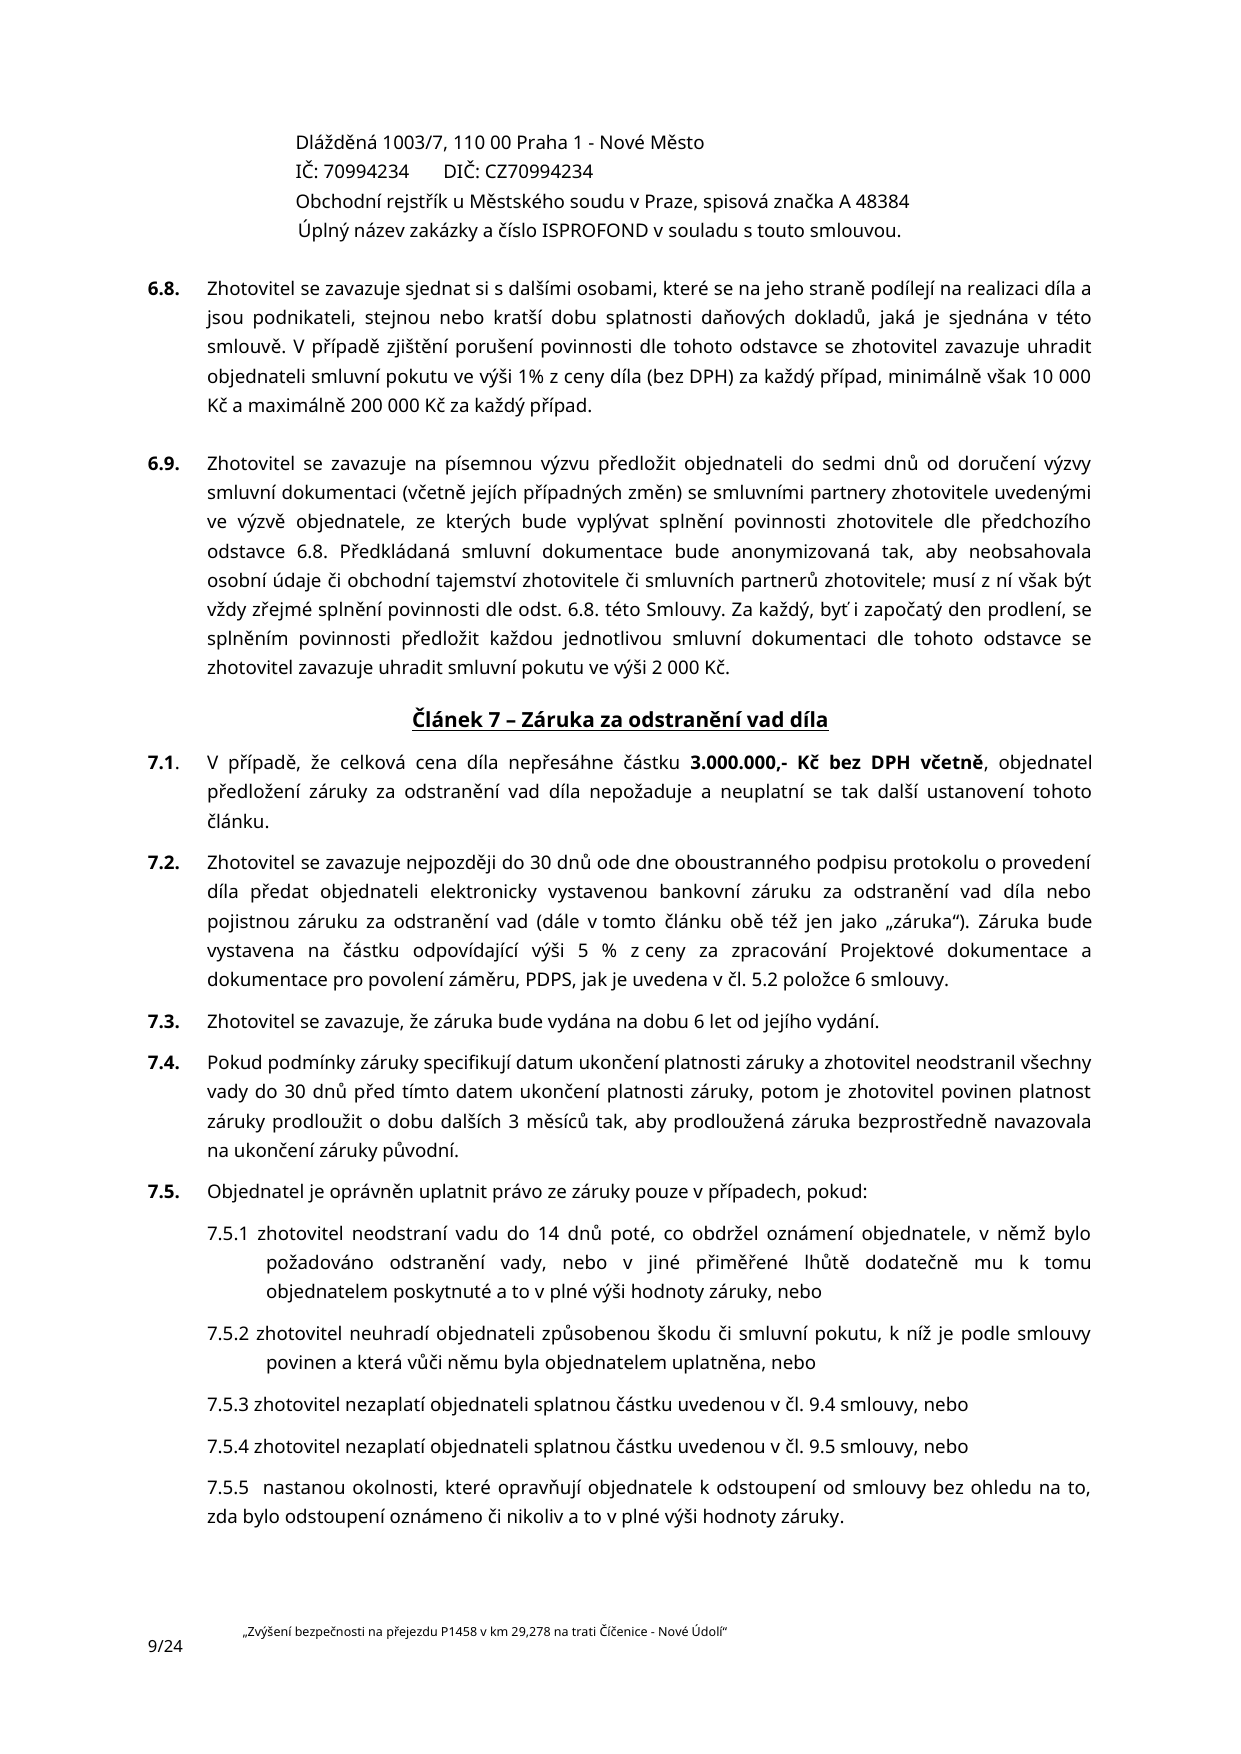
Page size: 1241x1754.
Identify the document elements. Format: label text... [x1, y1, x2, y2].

text Úplný název zakázky a číslo ISPROFOND v souladu s touto smlouvou. [148, 214, 1092, 243]
text 7.1. V případě, že celková cena díla nepřesáhne částku 3.000.000,- Kč bez DPH včetně, objednatel předložení záruky za odstranění vad díla nepožaduje a neuplatní se tak další ustanovení tohoto článku. [148, 746, 1092, 834]
text Dlážděná 1003/7, 110 00 Praha 1 - Nové Město [148, 126, 1092, 156]
text 7.5.5 nastanou okolnosti, které opravňují objednatele k odstoupení od smlouvy bez ohledu na to, zda bylo odstoupení oznámeno či nikoliv a to v plné výši hodnoty záruky. [74, 1471, 1092, 1530]
text 7.5.3 zhotovitel nezaplatí objednateli splatnou částku uvedenou v čl. 9.4 smlouvy, nebo [148, 1388, 1092, 1417]
text 7.5.2 zhotovitel neuhradí objednateli způsobenou škodu či smluvní pokutu, k níž je podle smlouvy povinen a která vůči němu byla objednatelem uplatněna, nebo [207, 1317, 1092, 1376]
text 7.5.1 zhotovitel neodstraní vadu do 14 dnů poté, co obdržel oznámení objednatele, v němž bylo požadováno odstranění vady, nebo v jiné přiměřené lhůtě dodatečně mu k tomu objednatelem poskytnuté a to v plné výši hodnoty záruky, nebo [207, 1217, 1092, 1305]
text Obchodní rejstřík u Městského soudu v Praze, spisová značka A 48384 [148, 185, 1092, 214]
text 7.3. Zhotovitel se zavazuje, že záruka bude vydána na dobu 6 let od jejího vydání. [148, 1005, 1092, 1034]
text 7.2. Zhotovitel se zavazuje nejpozději do 30 dnů ode dne oboustranného podpisu protokolu o provedení díla předat objednateli elektronicky vystavenou bankovní záruku za odstranění vad díla nebo pojistnou záruku za odstranění vad (dále v tomto článku obě též jen jako „záruka“). Záruka bude vystavena na částku odpovídající výši 5 % z ceny za zpracování Projektové dokumentace a dokumentace pro povolení záměru, PDPS, jak je uvedena v čl. 5.2 položce 6 smlouvy. [148, 846, 1092, 992]
subtitle Článek 7 – Záruka za odstranění vad díla [148, 706, 1092, 734]
text 6.8. Zhotovitel se zavazuje sjednat si s dalšími osobami, které se na jeho straně podílejí na realizaci díla a jsou podnikateli, stejnou nebo kratší dobu splatnosti daňových dokladů, jaká je sjednána v této smlouvě. V případě zjištění porušení povinnosti dle tohoto odstavce se zhotovitel zavazuje uhradit objednateli smluvní pokutu ve výši 1% z ceny díla (bez DPH) za každý případ, minimálně však 10 000 Kč a maximálně 200 000 Kč za každý případ. [148, 272, 1092, 418]
text 7.5. Objednatel je oprávněn uplatnit právo ze záruky pouze v případech, pokud: [148, 1176, 1092, 1205]
text 7.4. Pokud podmínky záruky specifikují datum ukončení platnosti záruky a zhotovitel neodstranil všechny vady do 30 dnů před tímto datem ukončení platnosti záruky, potom je zhotovitel povinen platnost záruky prodloužit o dobu dalších 3 měsíců tak, aby prodloužená záruka bezprostředně navazovala na ukončení záruky původní. [148, 1046, 1092, 1163]
text 7.5.4 zhotovitel nezaplatí objednateli splatnou částku uvedenou v čl. 9.5 smlouvy, nebo [148, 1430, 1092, 1459]
text 6.9. Zhotovitel se zavazuje na písemnou výzvu předložit objednateli do sedmi dnů od doručení výzvy smluvní dokumentaci (včetně jejích případných změn) se smluvními partnery zhotovitele uvedenými ve výzvě objednatele, ze kterých bude vyplývat splnění povinnosti zhotovitele dle předchozího odstavce 6.8. Předkládaná smluvní dokumentace bude anonymizovaná tak, aby neobsahovala osobní údaje či obchodní tajemství zhotovitele či smluvních partnerů zhotovitele; musí z ní však být vždy zřejmé splnění povinnosti dle odst. 6.8. této Smlouvy. Za každý, byť i započatý den prodlení, se splněním povinnosti předložit každou jednotlivou smluvní dokumentaci dle tohoto odstavce se zhotovitel zavazuje uhradit smluvní pokutu ve výši 2 000 Kč. [148, 447, 1092, 681]
text IČ: 70994234 DIČ: CZ70994234 [148, 156, 1092, 185]
